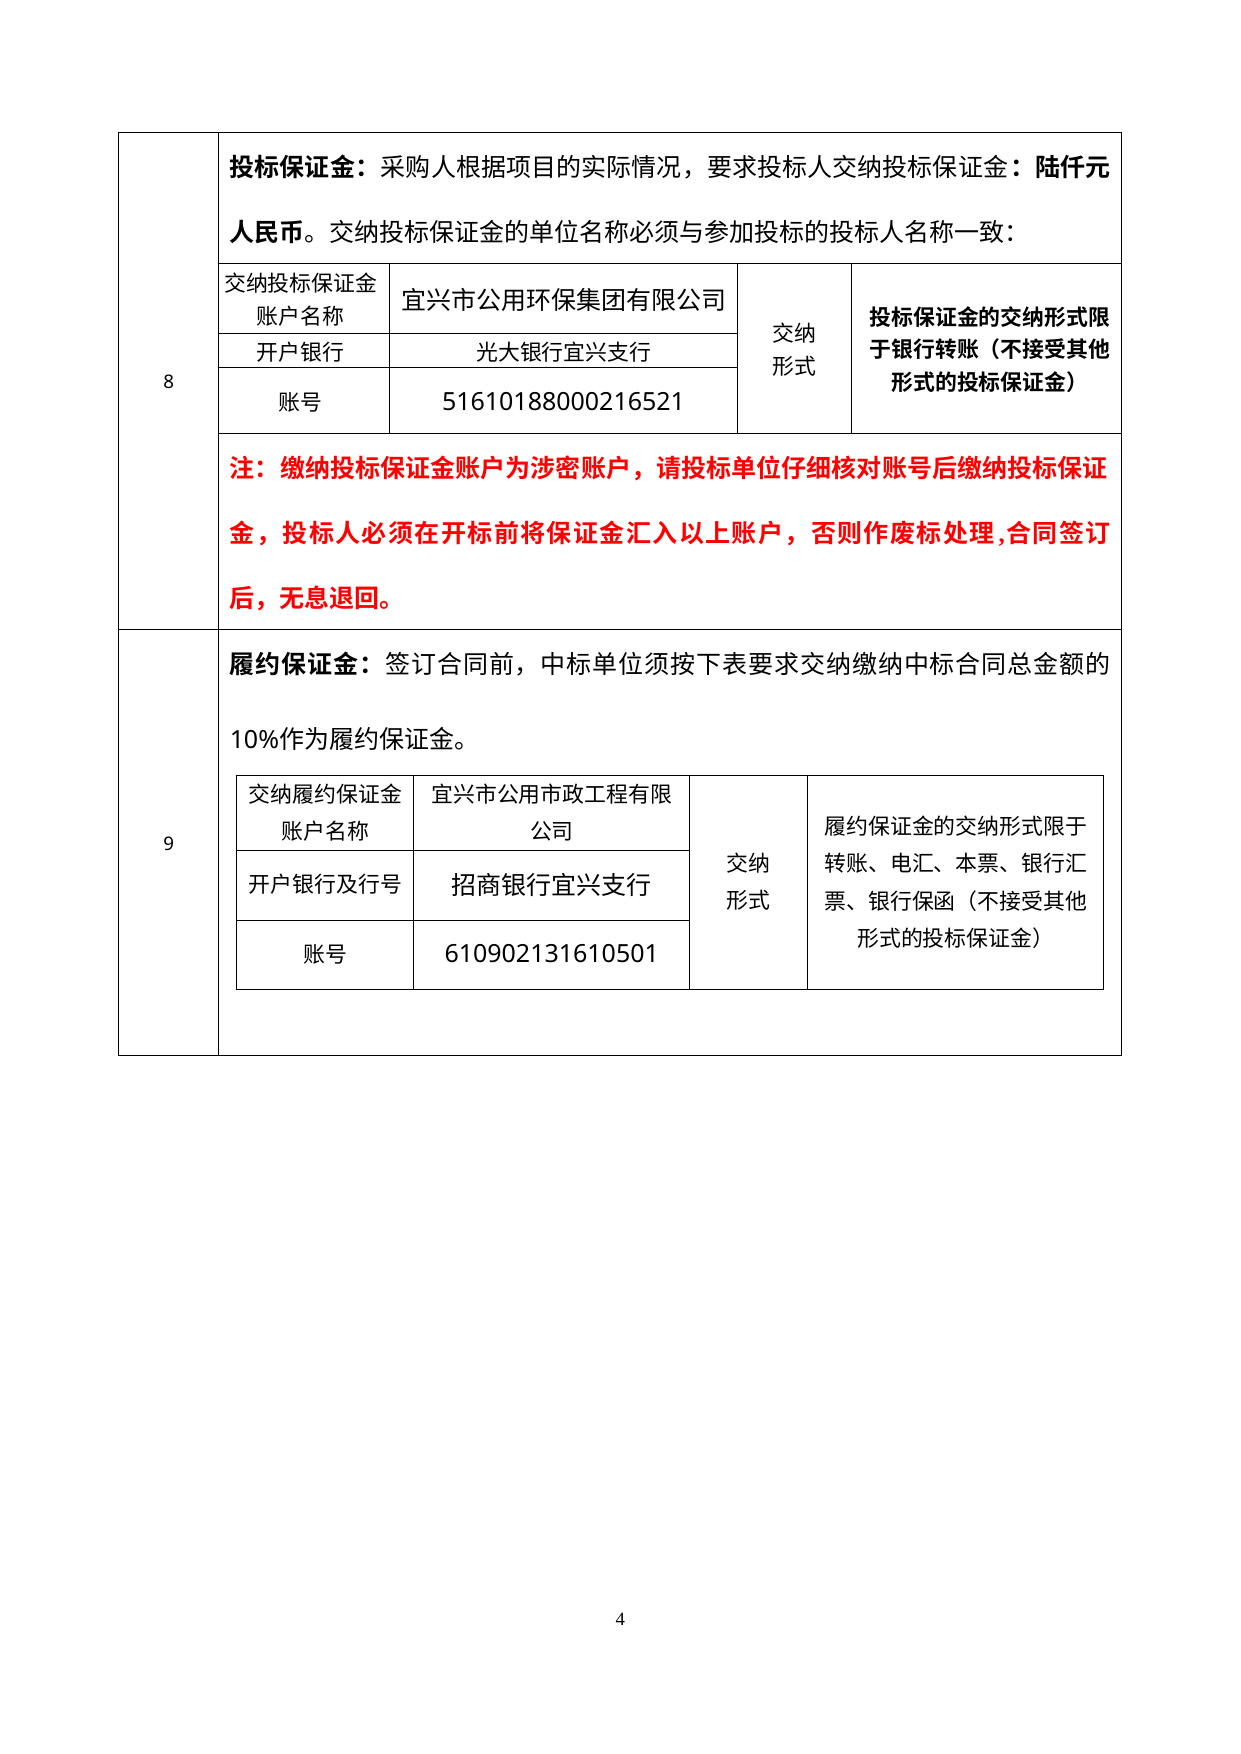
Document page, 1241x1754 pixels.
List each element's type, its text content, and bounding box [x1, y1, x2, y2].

table_cell 投标保证金：采购人根据项目的实际情况，要求投标人交纳投标保证金：陆仟元人民币。交纳投标保证金的单位名称必须与参加投标的投标人名称一致： 注：缴纳投标保证金账户为涉密账户，请投标单位仔细核对账号后缴纳投标保证金，投标人必须在开标前将保证金汇入以上账户，否则作废标处理,合同签订后，无息退回。 [390, 368, 737, 433]
table_cell 投标保证金：采购人根据项目的实际情况，要求投标人交纳投标保证金：陆仟元人民币。交纳投标保证金的单位名称必须与参加投标的投标人名称一致： 注：缴纳投标保证金账户为涉密账户，请投标单位仔细核对账号后缴纳投标保证金，投标人必须在开标前将保证金汇入以上账户，否则作废标处理,合同签订后，无息退回。 [219, 434, 1121, 629]
table_cell 投标保证金：采购人根据项目的实际情况，要求投标人交纳投标保证金：陆仟元人民币。交纳投标保证金的单位名称必须与参加投标的投标人名称一致： 注：缴纳投标保证金账户为涉密账户，请投标单位仔细核对账号后缴纳投标保证金，投标人必须在开标前将保证金汇入以上账户，否则作废标处理,合同签订后，无息退回。 [738, 264, 851, 433]
table_cell 投标保证金：采购人根据项目的实际情况，要求投标人交纳投标保证金：陆仟元人民币。交纳投标保证金的单位名称必须与参加投标的投标人名称一致： 注：缴纳投标保证金账户为涉密账户，请投标单位仔细核对账号后缴纳投标保证金，投标人必须在开标前将保证金汇入以上账户，否则作废标处理,合同签订后，无息退回。 [852, 264, 1121, 433]
table_cell 8 [119, 133, 218, 629]
table_cell 投标保证金：采购人根据项目的实际情况，要求投标人交纳投标保证金：陆仟元人民币。交纳投标保证金的单位名称必须与参加投标的投标人名称一致： 注：缴纳投标保证金账户为涉密账户，请投标单位仔细核对账号后缴纳投标保证金，投标人必须在开标前将保证金汇入以上账户，否则作废标处理,合同签订后，无息退回。 [219, 133, 1121, 263]
table_cell 投标保证金：采购人根据项目的实际情况，要求投标人交纳投标保证金：陆仟元人民币。交纳投标保证金的单位名称必须与参加投标的投标人名称一致： 注：缴纳投标保证金账户为涉密账户，请投标单位仔细核对账号后缴纳投标保证金，投标人必须在开标前将保证金汇入以上账户，否则作废标处理,合同签订后，无息退回。 [390, 264, 737, 333]
table_cell 9 [119, 630, 218, 1055]
table_cell 履约保证金：签订合同前，中标单位须按下表要求交纳缴纳中标合同总金额的10%作为履约保证金。 [219, 630, 1121, 1055]
